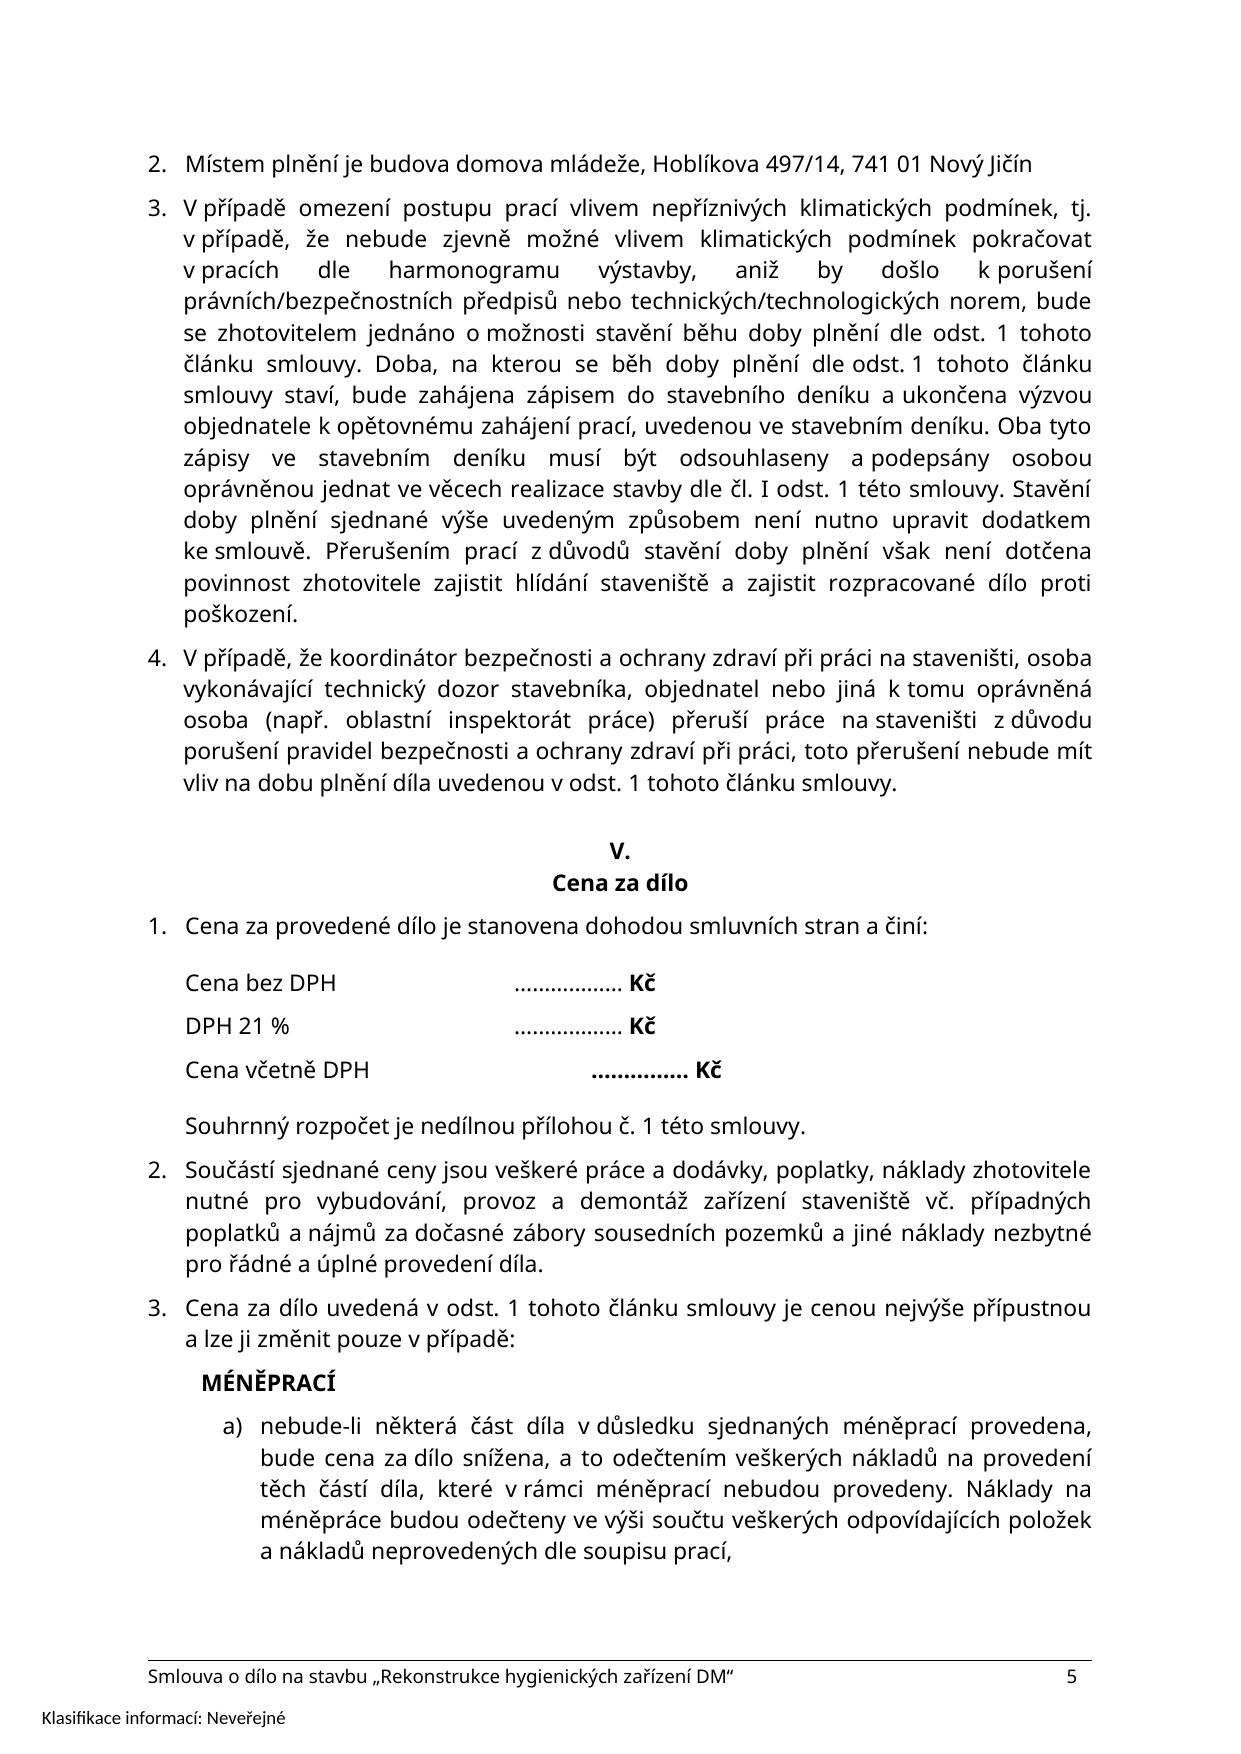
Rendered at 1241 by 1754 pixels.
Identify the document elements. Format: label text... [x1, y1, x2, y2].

text V. Cena za dílo [148, 835, 1092, 898]
text Cena bez DPH ……………… Kč [185, 966, 1092, 998]
list V případě, že koordinátor bezpečnosti a ochrany zdraví při práci na staveništi, osoba vykonávající technický dozor stavebníka, objednatel nebo jiná k tomu oprávněná osoba (např. oblastní inspektorát práce) přeruší práce na staveništi z důvodu porušení pravidel bezpečnosti a ochrany zdraví při práci, toto přerušení nebude mít vliv na dobu plnění díla uvedenou v odst. 1 tohoto článku smlouvy. [148, 641, 1092, 798]
text Souhrnný rozpočet je nedílnou přílohou č. 1 této smlouvy. [185, 1110, 1092, 1141]
list Cena za provedené dílo je stanovena dohodou smluvních stran a činí: [148, 910, 1092, 941]
list V případě omezení postupu prací vlivem nepříznivých klimatických podmínek, tj. v případě, že nebude zjevně možné vlivem klimatických podmínek pokračovat v pracích dle harmonogramu výstavby, aniž by došlo k porušení právních/bezpečnostních předpisů nebo technických/technologických norem, bude se zhotovitelem jednáno o možnosti stavění běhu doby plnění dle odst. 1 tohoto článku smlouvy. Doba, na kterou se běh doby plnění dle odst. 1 tohoto článku smlouvy staví, bude zahájena zápisem do stavebního deníku a ukončena výzvou objednatele k opětovnému zahájení prací, uvedenou ve stavebním deníku. Oba tyto zápisy ve stavebním deníku musí být odsouhlaseny a podepsány osobou oprávněnou jednat ve věcech realizace stavby dle čl. I odst. 1 této smlouvy. Stavění doby plnění sjednané výše uvedeným způsobem není nutno upravit dodatkem ke smlouvě. Přerušením prací z důvodů stavění doby plnění však není dotčena povinnost zhotovitele zajistit hlídání staveniště a zajistit rozpracované dílo proti poškození. [148, 191, 1092, 629]
list nebude-li některá část díla v důsledku sjednaných méněprací provedena, bude cena za dílo snížena, a to odečtením veškerých nákladů na provedení těch částí díla, které v rámci méněprací nebudou provedeny. Náklady na méněpráce budou odečteny ve výši součtu veškerých odpovídajících položek a nákladů neprovedených dle soupisu prací, [222, 1410, 1092, 1566]
list Součástí sjednané ceny jsou veškeré práce a dodávky, poplatky, náklady zhotovitele nutné pro vybudování, provoz a demontáž zařízení staveniště vč. případných poplatků a nájmů za dočasné zábory sousedních pozemků a jiné náklady nezbytné pro řádné a úplné provedení díla. [148, 1154, 1092, 1279]
list Místem plnění je budova domova mládeže, Hoblíkova 497/14, 741 01 Nový Jičín [148, 148, 1092, 179]
text DPH 21 % ……………… Kč [185, 1010, 1092, 1041]
text Cena včetně DPH …………… Kč [185, 1054, 1092, 1085]
text MÉNĚPRACÍ [201, 1366, 1092, 1398]
list Cena za dílo uvedená v odst. 1 tohoto článku smlouvy je cenou nejvýše přípustnou a lze ji změnit pouze v případě: [148, 1291, 1092, 1354]
